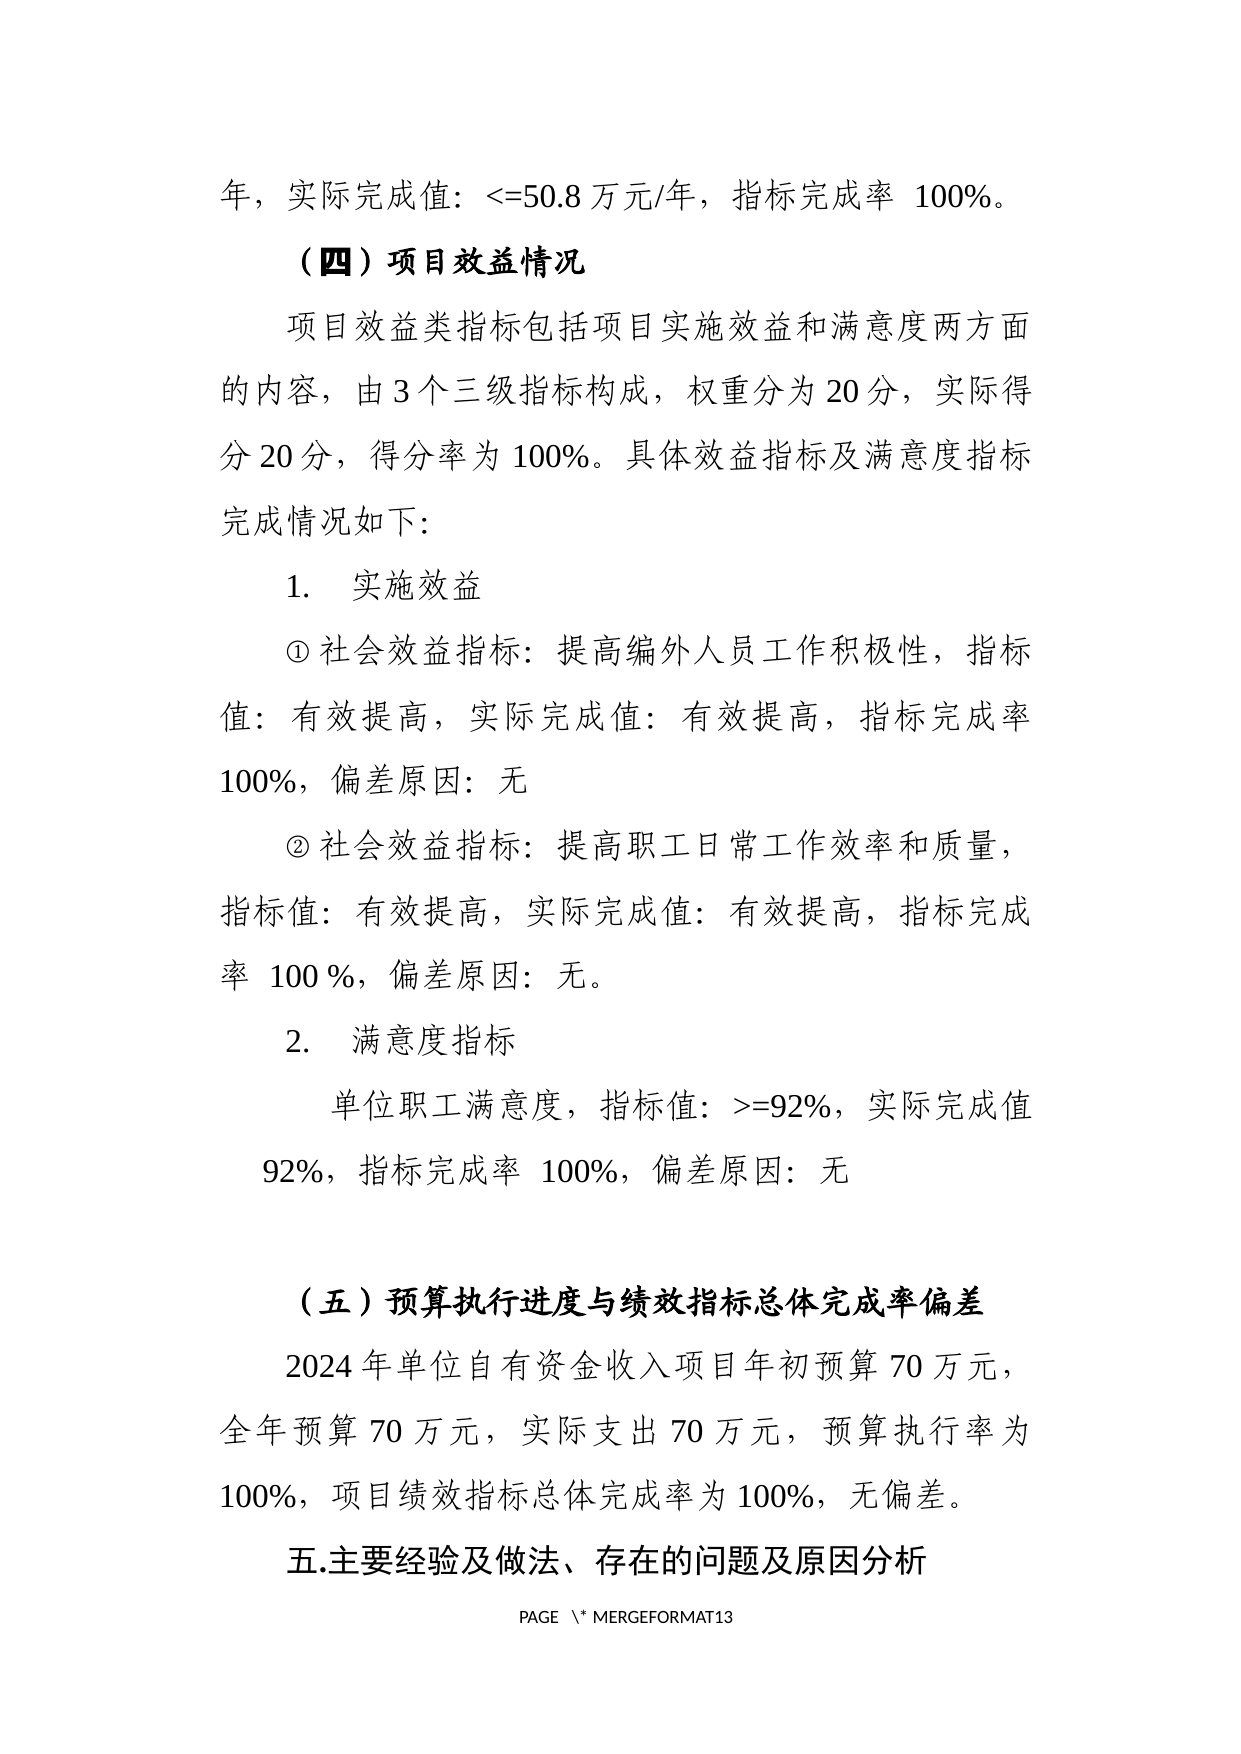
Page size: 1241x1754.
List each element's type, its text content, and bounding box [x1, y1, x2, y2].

list 项目效益情况 [218, 227, 1033, 292]
list 单位职工满意度，指标值：>=92%，实际完成值：92%，指标完成率 100%，偏差原因：无 [262, 1072, 1033, 1202]
text 项目效益类指标包括项目实施效益和满意度两方面的内容，由3个三级指标构成，权重分为20分，实际得分20分，得分率为100%。具体效益指标及满意度指标完成情况如下： [218, 292, 1033, 552]
text （五）预算执行进度与绩效指标总体完成率偏差 [218, 1267, 1033, 1332]
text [218, 162, 1033, 227]
list 满意度指标 [218, 1007, 1033, 1072]
list 实施效益 [218, 552, 1033, 617]
text 2024年单位自有资金收入项目年初预算70万元，全年预算70万元，实际支出70万元，预算执行率为100%，项目绩效指标总体完成率为100%，无偏差。 [218, 1332, 1033, 1527]
text ②社会效益指标：提高职工日常工作效率和质量，指标值：有效提高，实际完成值：有效提高，指标完成率 100 %，偏差原因：无。 [218, 812, 1033, 1007]
text 五.主要经验及做法、存在的问题及原因分析 [218, 1527, 1033, 1592]
text ①社会效益指标：提高编外人员工作积极性，指标值：有效提高，实际完成值：有效提高，指标完成率100%，偏差原因：无 [218, 617, 1033, 812]
